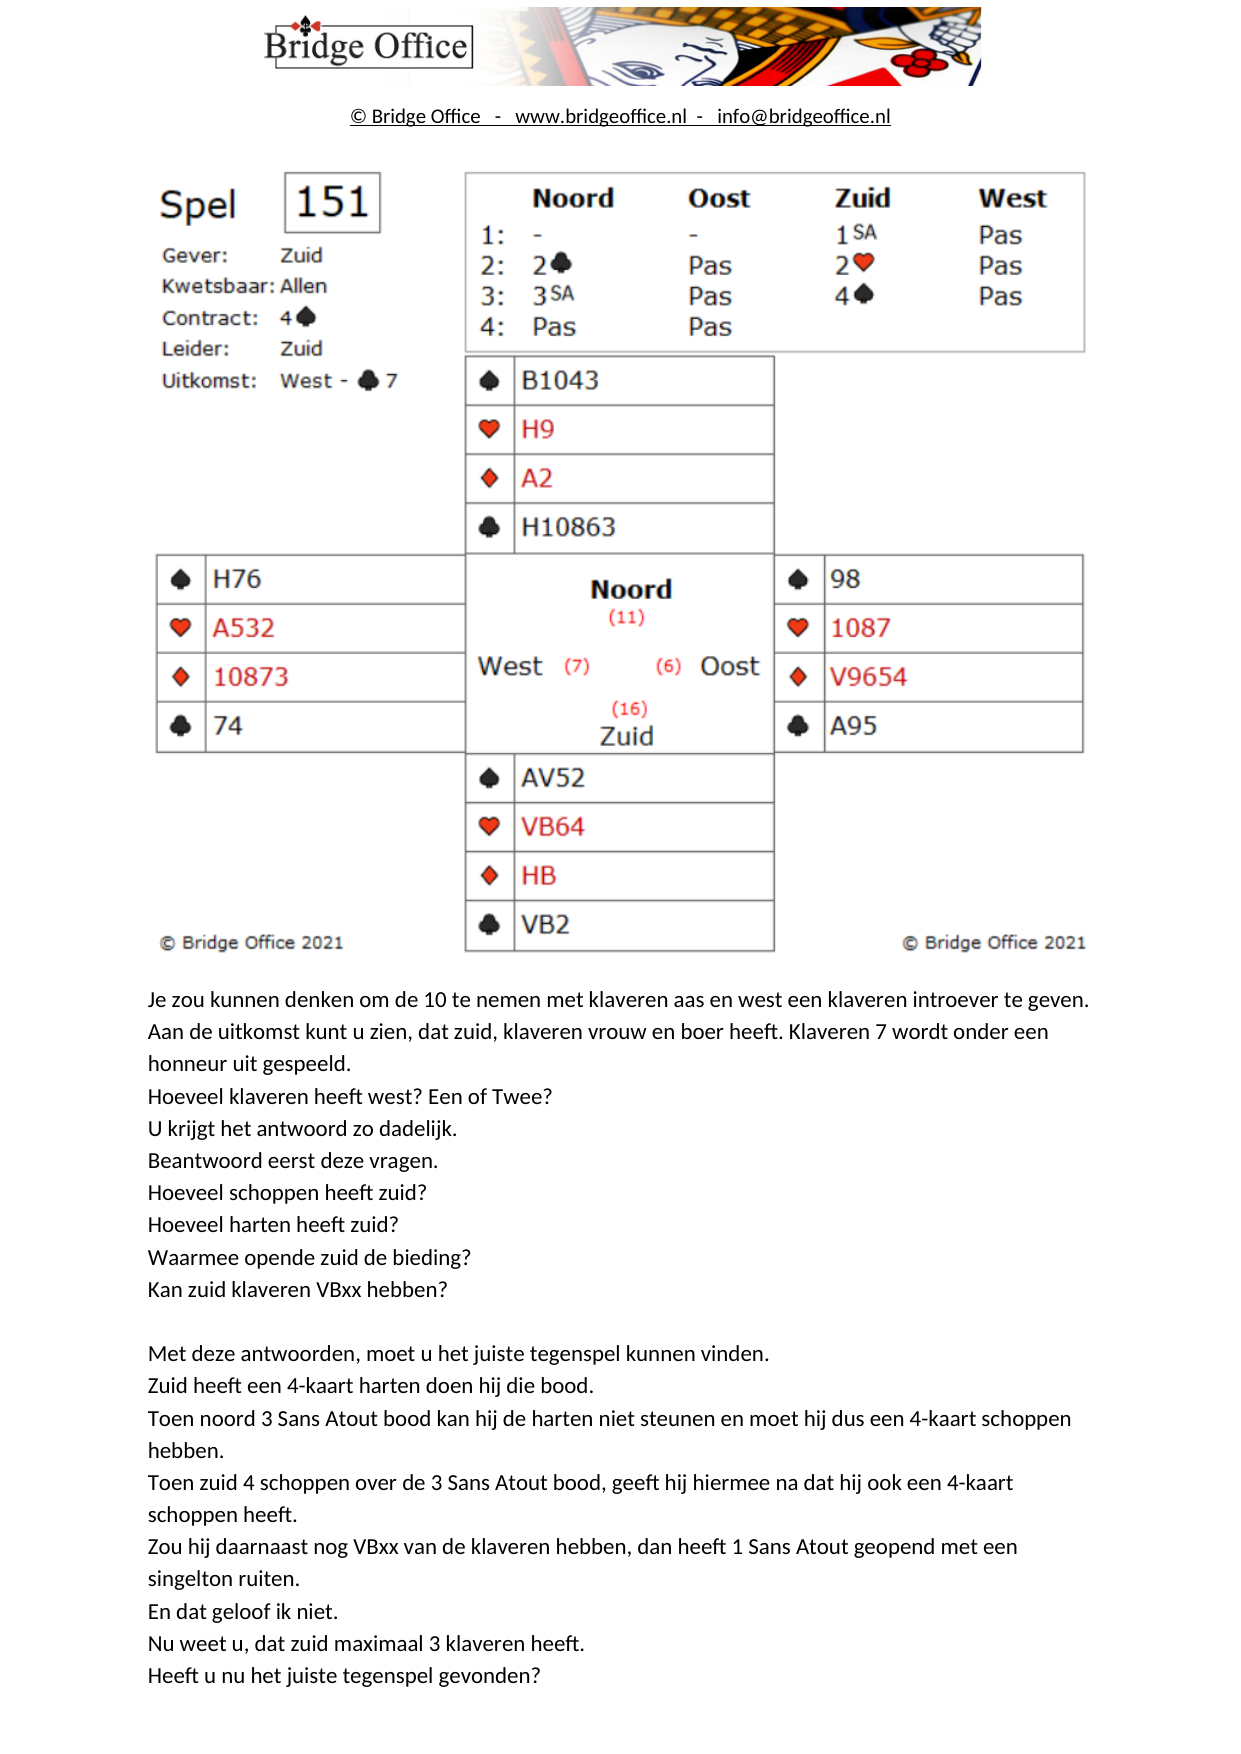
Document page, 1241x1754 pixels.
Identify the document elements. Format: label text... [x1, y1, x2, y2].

text Toen zuid 4 schoppen over de 3 Sans Atout bood, geeft hij hiermee na dat hij ook een 4-kaart schoppen heeft. [148, 1468, 1093, 1528]
text Waarmee opende zuid de bieding? [148, 1243, 1093, 1271]
text Aan de uitkomst kunt u zien, dat zuid, klaveren vrouw en boer heeft. Klaveren 7 wordt onder een honneur uit gespeeld. [148, 1017, 1093, 1078]
text En dat geloof ik niet. [148, 1597, 1093, 1625]
text Toen noord 3 Sans Atout bood kan hij de harten niet steunen en moet hij dus een 4-kaart schoppen hebben. [148, 1404, 1093, 1464]
text Hoeveel schoppen heeft zuid? [148, 1178, 1093, 1206]
text Kan zuid klaveren VBxx hebben? [148, 1275, 1093, 1303]
text Hoeveel klaveren heeft west? Een of Twee? [148, 1082, 1093, 1110]
text Je zou kunnen denken om de 10 te nemen met klaveren aas en west een klaveren introever te geven. [148, 985, 1093, 1013]
picture [147, 160, 1093, 961]
text Met deze antwoorden, moet u het juiste tegenspel kunnen vinden. [148, 1339, 1093, 1367]
picture [237, 7, 980, 85]
text Hoeveel harten heeft zuid? [148, 1211, 1093, 1238]
text Zou hij daarnaast nog VBxx van de klaveren hebben, dan heeft 1 Sans Atout geopend met een singelton ruiten. [148, 1532, 1093, 1593]
text Zuid heeft een 4-kaart harten doen hij die bood. [148, 1371, 1093, 1399]
text U krijgt het antwoord zo dadelijk. [148, 1114, 1093, 1142]
text Beantwoord eerst deze vragen. [148, 1146, 1093, 1174]
text Heeft u nu het juiste tegenspel gevonden? [148, 1661, 1093, 1689]
text Nu weet u, dat zuid maximaal 3 klaveren heeft. [148, 1629, 1093, 1657]
